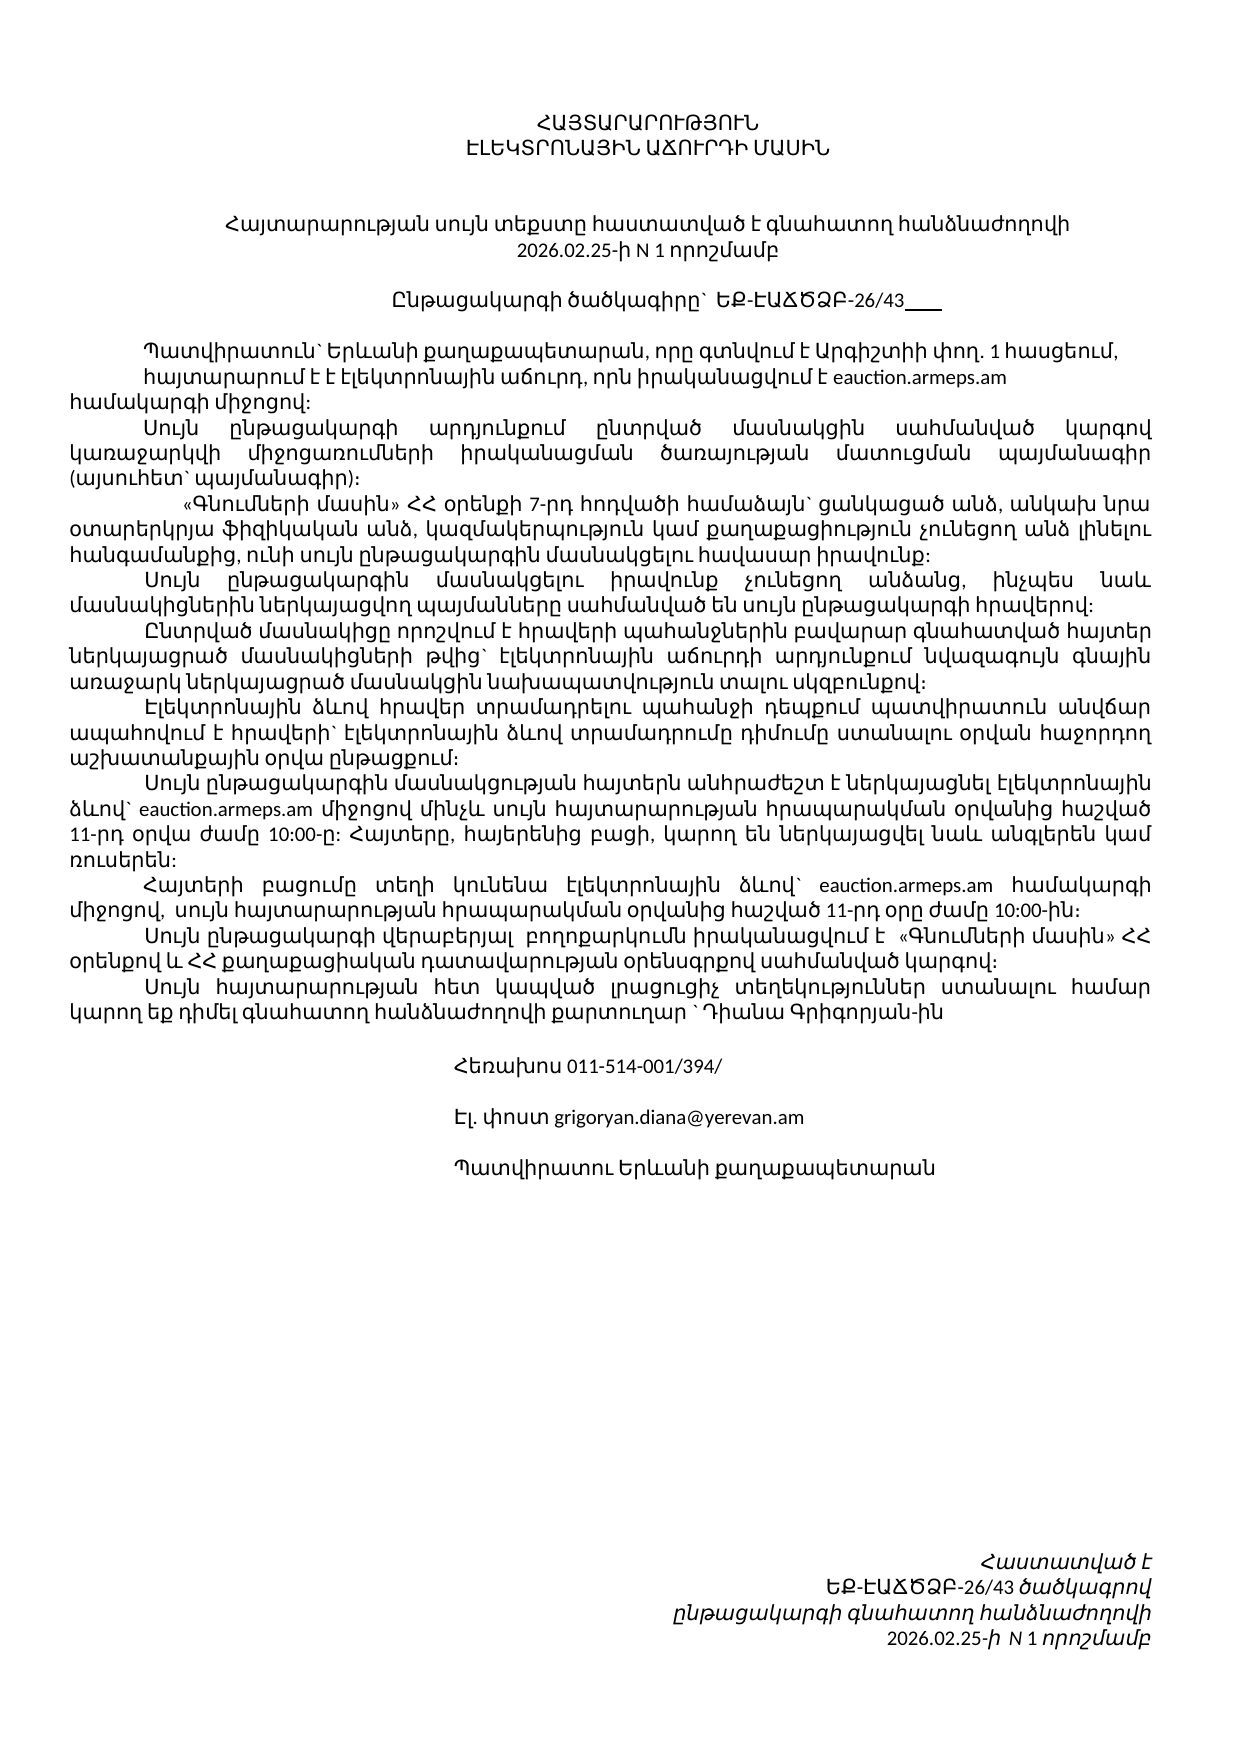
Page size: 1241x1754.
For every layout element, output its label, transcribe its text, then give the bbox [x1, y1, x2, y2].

text Հեռախոս 011-514-001/394/ [69, 1053, 1152, 1078]
text ԵՔ-ԷԱՃԾՁԲ-26/43 ծածկագրով [69, 1574, 1152, 1600]
text Սույն հայտարարության հետ կապված լրացուցիչ տեղեկություններ ստանալու համար կարող եք դիմել գնահատող հանձնաժողովի քարտուղար ` Դիանա Գրիգորյան-ին [69, 974, 1152, 1025]
text ընթացակարգի գնահատող հանձնաժողովի [69, 1600, 1152, 1625]
text ԷԼԵԿՏՐՈՆԱՅԻՆ ԱՃՈՒՐԴԻ ՄԱՍԻՆ [69, 135, 1152, 161]
text Սույն ընթացակարգին մասնակցելու իրավունք չունեցող անձանց, ինչպես նաև մասնակիցներին ներկայացվող պայմանները սահմանված են սույն ընթացակարգի հրավերով: [69, 567, 1152, 618]
text Սույն ընթացակարգի արդյունքում ընտրված մասնակցին սահմանված կարգով կառաջարկվի միջոցառումների իրականացման ծառայության մատուցման պայմանագիր (այսուհետ` պայմանագիր)։ [69, 415, 1152, 491]
text Ընտրված մասնակիցը որոշվում է հրավերի պահանջներին բավարար գնահատված հայտեր ներկայացրած մասնակիցների թվից` էլեկտրոնային աճուրդի արդյունքում նվազագույն գնային առաջարկ ներկայացրած մասնակցին նախապատվություն տալու սկզբունքով։ [69, 618, 1152, 694]
text ՀԱՅՏԱՐԱՐՈՒԹՅՈՒՆ [69, 110, 1152, 135]
text Պատվիրատու Երևանի քաղաքապետարան [69, 1155, 1152, 1180]
text Սույն ընթացակարգի վերաբերյալ բողոքարկումն իրականացվում է «Գնումների մասին» ՀՀ օրենքով և ՀՀ քաղաքացիական դատավարության օրենսգրքով սահմանված կարգով։ [69, 923, 1152, 974]
text Ընթացակարգի ծածկագիրը` ԵՔ-ԷԱՃԾՁԲ-26/43 [69, 288, 1152, 313]
text 2026.02.25 -ի N 1 որոշմամբ [69, 237, 1152, 262]
text Սույն ընթացակարգին մասնակցության հայտերն անհրաժեշտ է ներկայացնել էլեկտրոնային ձևով` eauction.armeps.am միջոցով մինչև սույն հայտարարության հրապարակման օրվանից հաշված 11-րդ օրվա ժամը 10:00-ը: Հայտերը, հայերենից բացի, կարող են ներկայացվել նաև անգլերեն կամ ռուսերեն: [69, 771, 1152, 872]
text Էլեկտրոնային ձևով հրավեր տրամադրելու պահանջի դեպքում պատվիրատուն անվճար ապահովում է հրավերի` էլեկտրոնային ձևով տրամադրումը դիմումը ստանալու օրվան հաջորդող աշխատանքային օրվա ընթացքում։ [69, 694, 1152, 771]
text հայտարարում է է էլեկտրոնային աճուրդ, որն իրականացվում է eauction.armeps.am համակարգի միջոցով: [69, 364, 1152, 415]
text 2026.02.25 -ի N 1 որոշմամբ [69, 1625, 1152, 1651]
text Հայտարարության սույն տեքստը հաստատված է գնահատող հանձնաժողովի [69, 211, 1152, 237]
text «Գնումների մասին» ՀՀ օրենքի 7-րդ հոդվածի համաձայն` ցանկացած անձ, անկախ նրա օտարերկրյա ֆիզիկական անձ, կազմակերպություն կամ քաղաքացիություն չունեցող անձ լինելու հանգամանքից, ունի սույն ընթացակարգին մասնակցելու հավասար իրավունք: [69, 491, 1152, 567]
text Էլ. փոստ grigoryan.diana@yerevan.am [69, 1104, 1152, 1129]
text Պատվիրատուն` Երևանի քաղաքապետարան, որը գտնվում է Արգիշտիի փող. 1 հասցեում, [69, 338, 1152, 364]
text Հայտերի բացումը տեղի կունենա էլեկտրոնային ձևով` eauction.armeps.am համակարգի միջոցով, սույն հայտարարության հրապարակման օրվանից հաշված 11-րդ օրը ժամը 10:00-ին։ [69, 872, 1152, 923]
text Հաստատված է [69, 1549, 1152, 1574]
